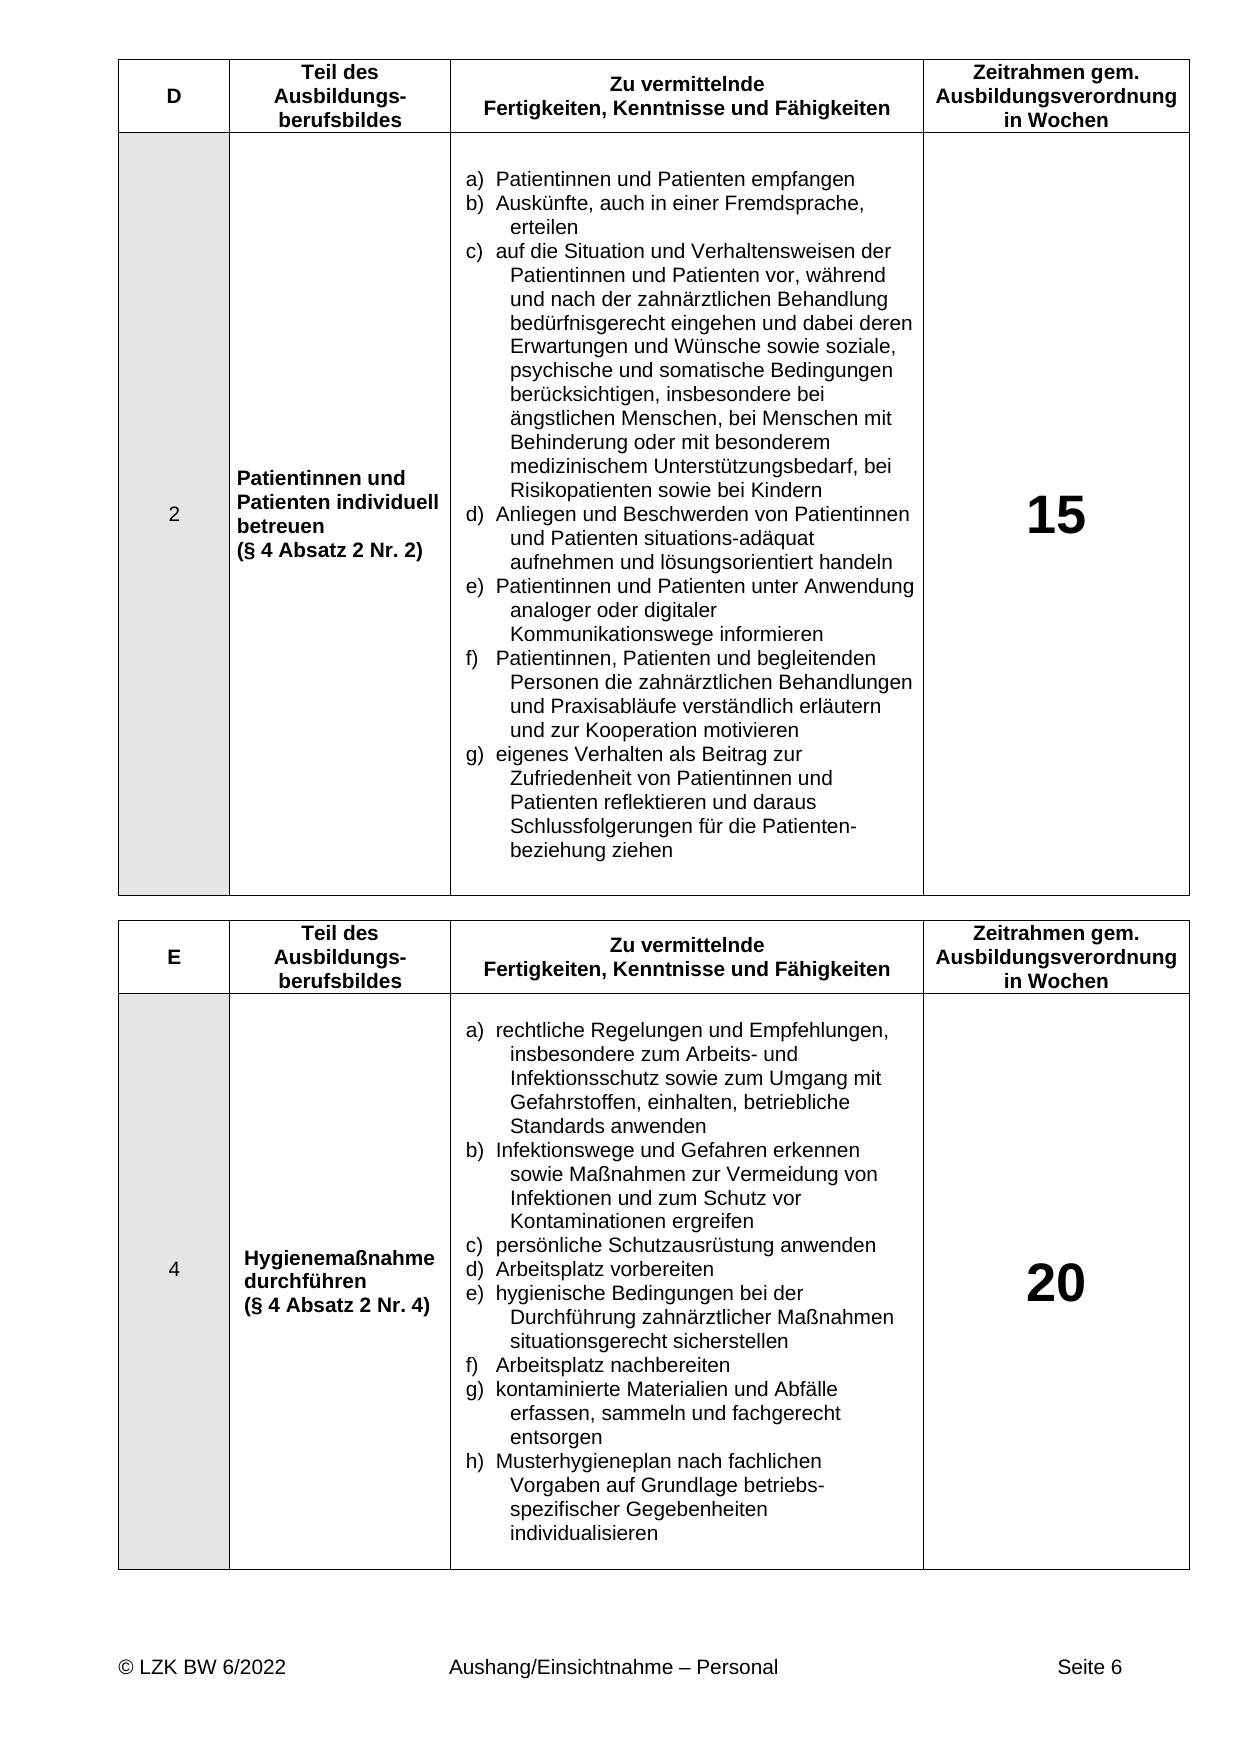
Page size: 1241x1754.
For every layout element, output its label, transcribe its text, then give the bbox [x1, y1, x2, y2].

table_header D [119, 60, 229, 132]
table_header Zu vermittelnde Fertigkeiten, Kenntnisse und Fähigkeiten [451, 921, 923, 993]
table_header Teil des Ausbildungs-berufsbildes [230, 921, 450, 993]
table_cell rechtliche Regelungen und Empfehlungen, insbesondere zum Arbeits- und Infektionsschutz sowie zum Umgang mit Gefahrstoffen, einhalten, betriebliche Standards anwenden Infektionswege und Gefahren erkennen sowie Maßnahmen zur Vermeidung von Infektionen und zum Schutz vor Kontaminationen ergreifen persönliche Schutzausrüstung anwenden Arbeitsplatz vorbereiten hygienische Bedingungen bei der Durchführung zahnärztlicher Maßnahmen situationsgerecht sicherstellen Arbeitsplatz nachbereiten kontaminierte Materialien und Abfälle erfassen, sammeln und fachgerecht entsorgen Musterhygieneplan nach fachlichen Vorgaben auf Grundlage betriebs-spezifischer Gegebenheiten individualisieren [451, 994, 923, 1569]
table_header Zu vermittelnde Fertigkeiten, Kenntnisse und Fähigkeiten [451, 60, 923, 132]
table_cell 20 [924, 994, 1189, 1569]
table_cell Hygienemaßnahme durchführen (§ 4 Absatz 2 Nr. 4) [230, 994, 450, 1569]
table_header Zeitrahmen gem. Ausbildungsverordnung in Wochen [924, 921, 1189, 993]
table_header Teil des Ausbildungs-berufsbildes [230, 60, 450, 132]
table_cell Patientinnen und Patienten individuell betreuen (§ 4 Absatz 2 Nr. 2) [230, 133, 450, 895]
table_cell 15 [924, 133, 1189, 895]
table_header E [119, 921, 229, 993]
table_cell 2 [119, 133, 229, 895]
table_cell Patientinnen und Patienten empfangen Auskünfte, auch in einer Fremdsprache, erteilen auf die Situation und Verhaltensweisen der Patientinnen und Patienten vor, während und nach der zahnärztlichen Behandlung bedürfnisgerecht eingehen und dabei deren Erwartungen und Wünsche sowie soziale, psychische und somatische Bedingungen berücksichtigen, insbesondere bei ängstlichen Menschen, bei Menschen mit Behinderung oder mit besonderem medizinischem Unterstützungsbedarf, bei Risikopatienten sowie bei Kindern Anliegen und Beschwerden von Patientinnen und Patienten situations-adäquat aufnehmen und lösungsorientiert handeln Patientinnen und Patienten unter Anwendung analoger oder digitaler Kommunikationswege informieren Patientinnen, Patienten und begleitenden Personen die zahnärztlichen Behandlungen und Praxisabläufe verständlich erläutern und zur Kooperation motivieren eigenes Verhalten als Beitrag zur Zufriedenheit von Patientinnen und Patienten reflektieren und daraus Schlussfolgerungen für die Patienten-beziehung ziehen [451, 133, 923, 895]
table_header Zeitrahmen gem. Ausbildungsverordnung in Wochen [924, 60, 1189, 132]
table_cell 4 [119, 994, 229, 1569]
